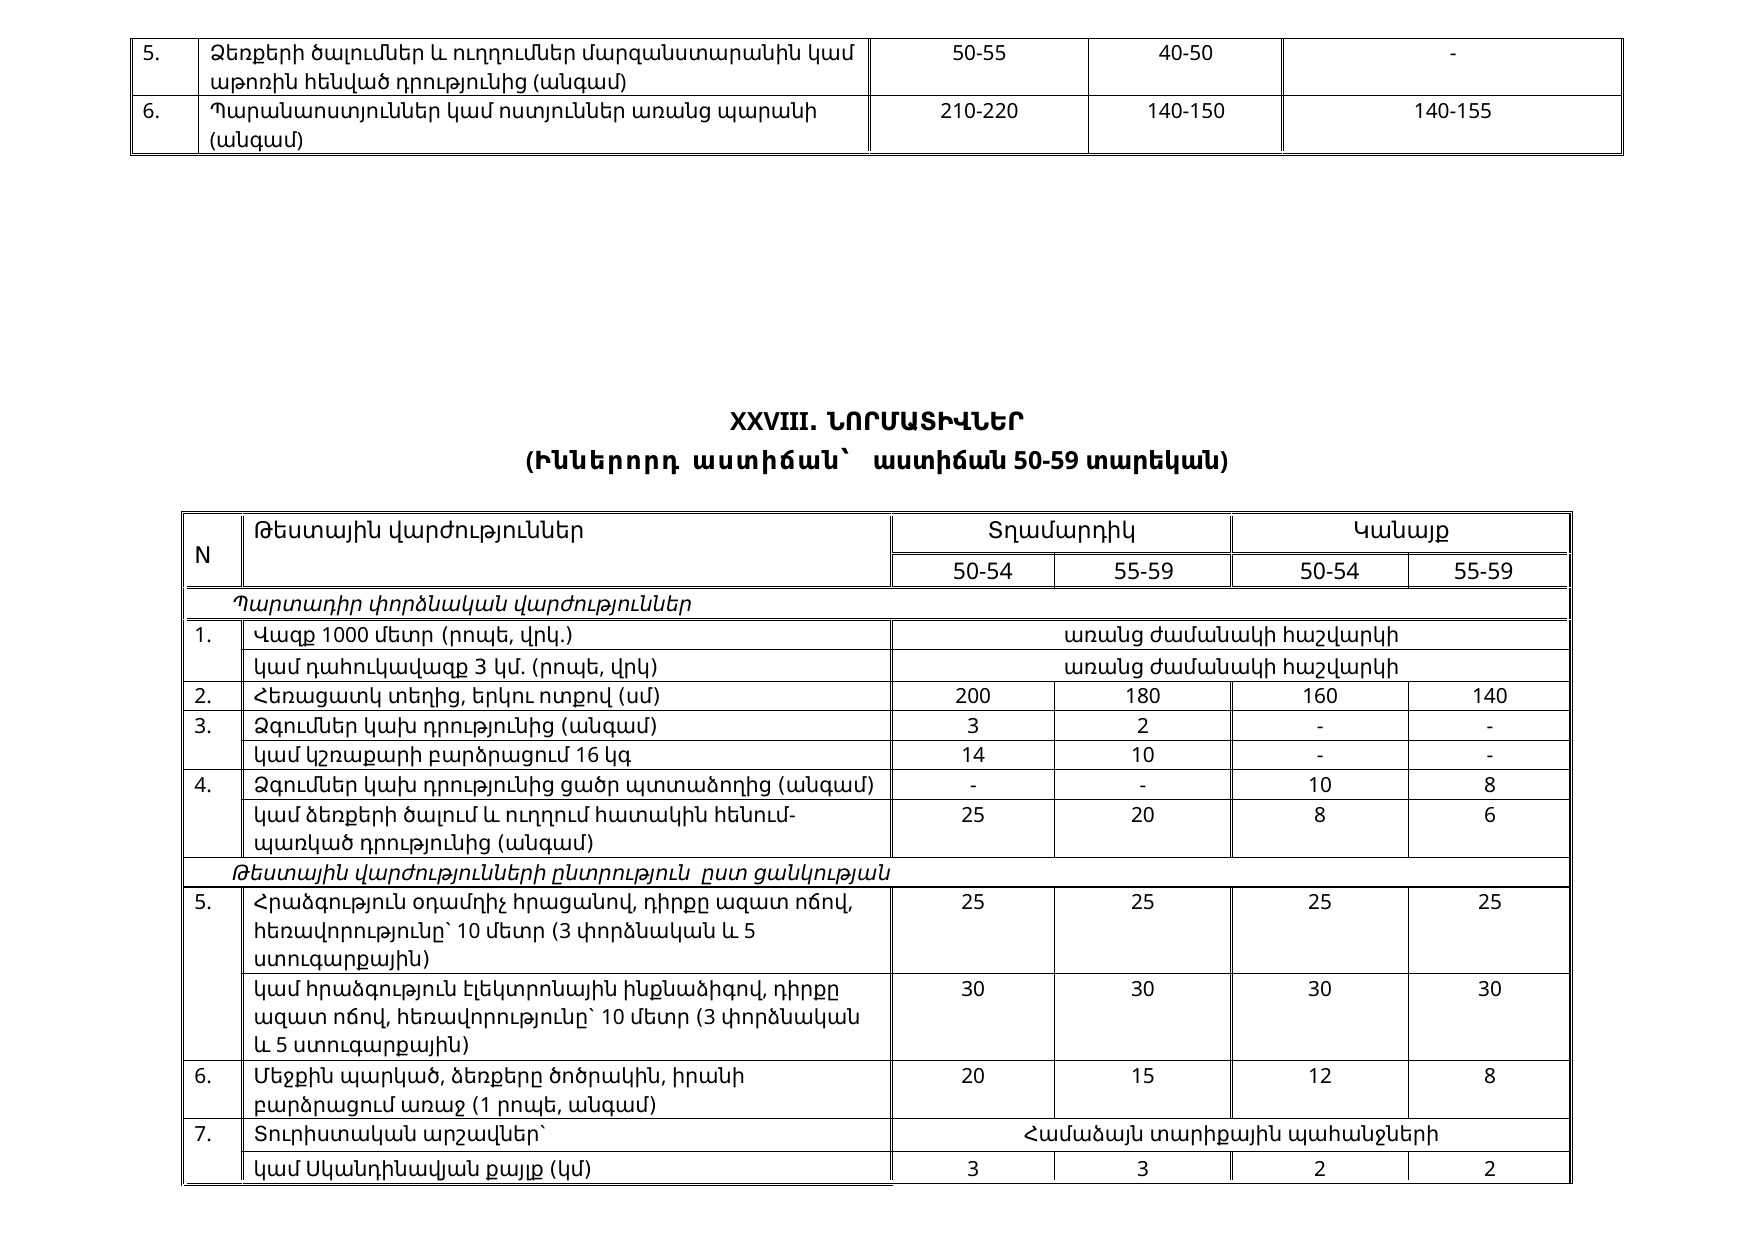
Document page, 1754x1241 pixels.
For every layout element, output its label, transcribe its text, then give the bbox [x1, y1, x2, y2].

table_cell 30 [1233, 974, 1408, 1060]
table_cell 140-150 [1089, 96, 1283, 153]
table_header N [184, 514, 242, 586]
table_header Տղամարդիկ [892, 514, 1231, 552]
table_cell 20 [893, 1061, 1054, 1118]
table_cell 25 [893, 888, 1054, 973]
table_cell 2 [1409, 1152, 1569, 1182]
table_cell Հրաձգություն օդամղիչ հրացանով, դիրքը ազատ ոճով, հեռավորությունը` 10 մետր (3 փորձնական և 5 ստուգարքային) [244, 888, 890, 973]
table_cell - [1055, 770, 1230, 799]
table_cell 6. [133, 96, 198, 153]
table_cell 3. [184, 711, 241, 769]
table_cell 55-59 [1409, 552, 1570, 586]
table_cell 3 [892, 1152, 1054, 1182]
table_cell Ձգումներ կախ դրությունից (անգամ) [244, 711, 890, 739]
table_cell առանց ժամանակի հաշվարկի [893, 650, 1569, 681]
table_cell - [1284, 39, 1621, 95]
table_cell 30 [1409, 974, 1569, 1060]
table_cell 140-155 [1283, 96, 1621, 153]
table_cell - [1409, 711, 1569, 739]
table_cell 4. [184, 770, 241, 857]
table_cell 50-54 [1233, 555, 1408, 586]
text (Իններորդ աստիճան՝ աստիճան 50-59 տարեկան) [118, 443, 1636, 477]
table_cell 30 [893, 974, 1054, 1060]
table_cell 8 [1409, 1061, 1569, 1118]
table_cell 5. [184, 888, 241, 1060]
table_cell - [1233, 711, 1408, 739]
table_cell 25 [1233, 888, 1408, 973]
table_cell կամ դահուկավազք 3 կմ. (րոպե, վրկ) [244, 650, 890, 681]
table_header Կանայք [1231, 514, 1569, 552]
table_cell կամ հրաձգություն էլեկտրոնային ինքնաձիգով, դիրքը ազատ ոճով, հեռավորությունը` 10 մետր (3 փորձնական և 5 ստուգարքային) [244, 974, 890, 1060]
table_cell 10 [1233, 770, 1408, 799]
table_cell 50-55 [871, 39, 1088, 95]
table_cell - [1409, 741, 1569, 769]
table_cell 210-220 [870, 96, 1088, 153]
table_cell կամ Սկանդինավյան քայլք (կմ) [242, 1152, 892, 1182]
table_cell 180 [1055, 682, 1230, 710]
table_cell Համաձայն տարիքային պահանջների [893, 1119, 1569, 1151]
table_cell Ձեռքերի ծալումներ և ուղղումներ մարզանստարանին կամ աթոռին հենված դրությունից (անգամ) [199, 39, 868, 95]
table_cell - [893, 770, 1054, 799]
table_cell 25 [893, 800, 1054, 857]
table_cell 3 [893, 711, 1054, 739]
table_cell կամ ձեռքերի ծալում և ուղղում հատակին հենում-պառկած դրությունից (անգամ) [244, 800, 890, 857]
table_cell 3 [1054, 1152, 1231, 1182]
table_cell 160 [1233, 682, 1408, 710]
table_cell 8 [1233, 800, 1408, 857]
table_cell Թեստային վարժությունների ընտրություն ըստ ցանկության [184, 858, 1569, 886]
table_cell Պարանաոստյուններ կամ ոստյուններ առանց պարանի (անգամ) [199, 96, 869, 153]
table_cell Պարտադիր փորձնական վարժություններ [183, 586, 1571, 617]
table_header Թեստային վարժություններ [242, 512, 892, 586]
table_cell Ձգումներ կախ դրությունից ցածր պտտաձողից (անգամ) [244, 770, 890, 799]
table_cell 30 [1055, 974, 1230, 1060]
table_cell Հեռացատկ տեղից, երկու ոտքով (սմ) [244, 682, 890, 710]
table_cell 5. [133, 39, 198, 95]
table_cell 2. [184, 682, 241, 710]
table_cell 2 [1055, 711, 1230, 739]
table_cell Վազք 1000 մետր (րոպե, վրկ.) [244, 621, 890, 649]
table_cell 7. [184, 1119, 242, 1182]
table_cell Տուրիստական արշավներ` [244, 1119, 890, 1151]
table_cell 15 [1055, 1061, 1230, 1118]
table_cell Մեջքին պարկած, ձեռքերը ծոծրակին, իրանի բարձրացում առաջ (1 րոպե, անգամ) [244, 1061, 890, 1118]
list XXVIII. ՆՈՐՄԱՏԻՎՆԵՐ [118, 404, 1636, 438]
table_cell առանց ժամանակի հաշվարկի [893, 618, 1570, 649]
table_cell 40-50 [1089, 39, 1281, 95]
table_cell 6 [1409, 800, 1569, 857]
table_cell 140 [1409, 682, 1569, 710]
table_cell 2 [1231, 1152, 1408, 1182]
table_cell 25 [1055, 888, 1230, 973]
table_cell 55-59 [1055, 555, 1230, 586]
table_cell 200 [893, 682, 1054, 710]
table_cell 50-54 [893, 555, 1054, 586]
table_cell - [1233, 741, 1408, 769]
table_cell կամ կշռաքարի բարձրացում 16 կգ [244, 741, 890, 769]
table_cell 6. [184, 1061, 241, 1118]
table_cell 8 [1409, 770, 1569, 799]
table_cell 14 [893, 741, 1054, 769]
table_cell 10 [1055, 741, 1230, 769]
table_cell 12 [1233, 1061, 1408, 1118]
table_cell 20 [1055, 800, 1230, 857]
table_cell 1. [184, 618, 241, 681]
table_cell 25 [1409, 888, 1569, 973]
